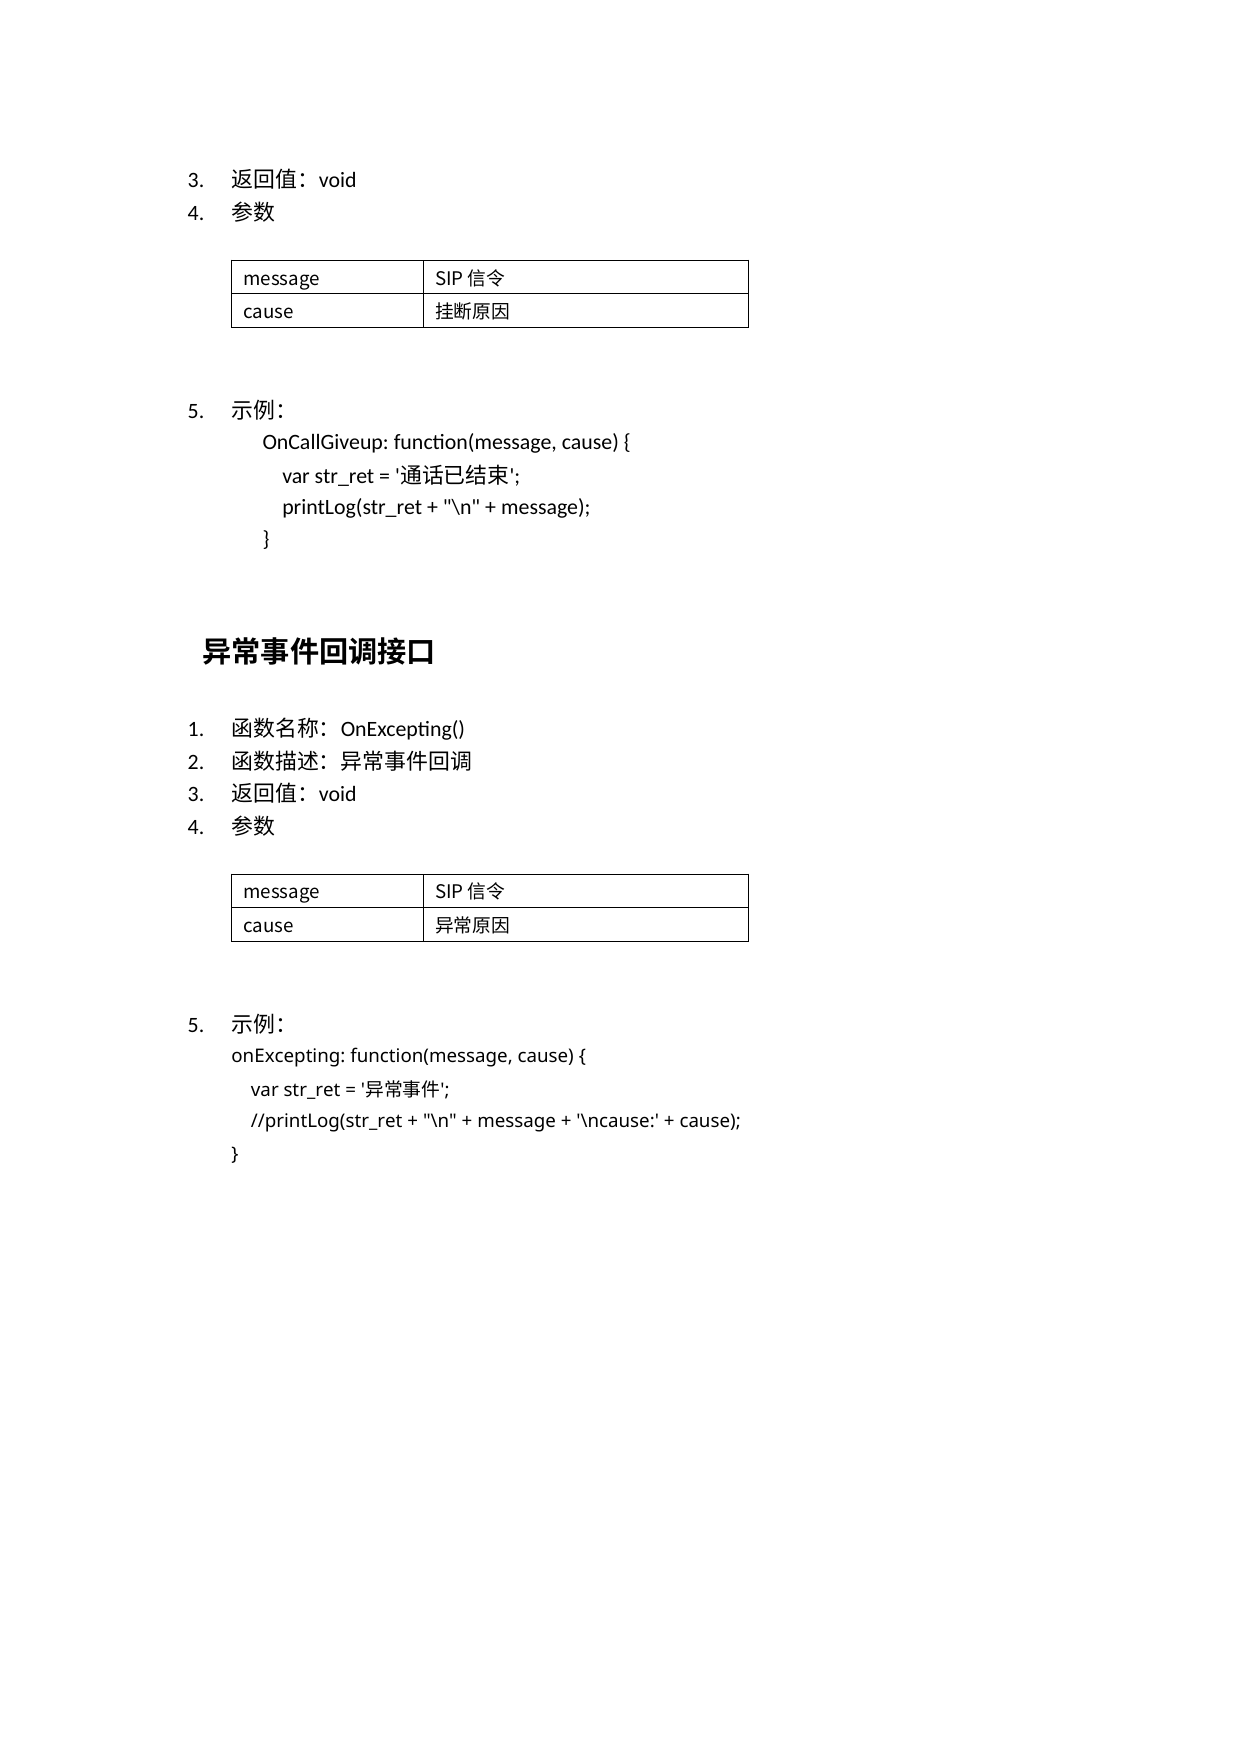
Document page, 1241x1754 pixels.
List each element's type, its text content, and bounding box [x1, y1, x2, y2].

table_cell cause [232, 294, 423, 327]
text OnCallGiveup: function(message, cause) { [262, 425, 1053, 458]
list 参数 [187, 808, 1053, 841]
table_header SIP信令 [424, 261, 748, 293]
text } [231, 1137, 1053, 1169]
table_cell cause [232, 908, 423, 941]
list 参数 [187, 194, 1053, 227]
text var str_ret = '异常事件'; [231, 1072, 1053, 1104]
list 返回值：void [187, 776, 1053, 808]
text var str_ret = '通话已结束'; [262, 458, 1053, 490]
table_header SIP信令 [424, 875, 748, 907]
list 示例： [187, 1007, 1053, 1039]
text printLog(str_ret + "\n" + message); [262, 490, 1053, 523]
text //printLog(str_ret + "\n" + message + '\ncause:' + cause); [231, 1104, 1053, 1137]
table_cell 挂断原因 [424, 294, 748, 327]
table_header message [232, 261, 423, 293]
text } [262, 523, 1053, 555]
list 异常事件回调接口 [202, 617, 1053, 682]
list 函数描述：异常事件回调 [187, 743, 1053, 776]
list 函数名称：OnExcepting() [187, 711, 1053, 743]
table_header message [232, 875, 423, 907]
text onExcepting: function(message, cause) { [231, 1039, 1053, 1072]
list 示例： [187, 393, 1053, 425]
list 返回值：void [187, 162, 1053, 194]
table_cell 异常原因 [424, 908, 748, 941]
